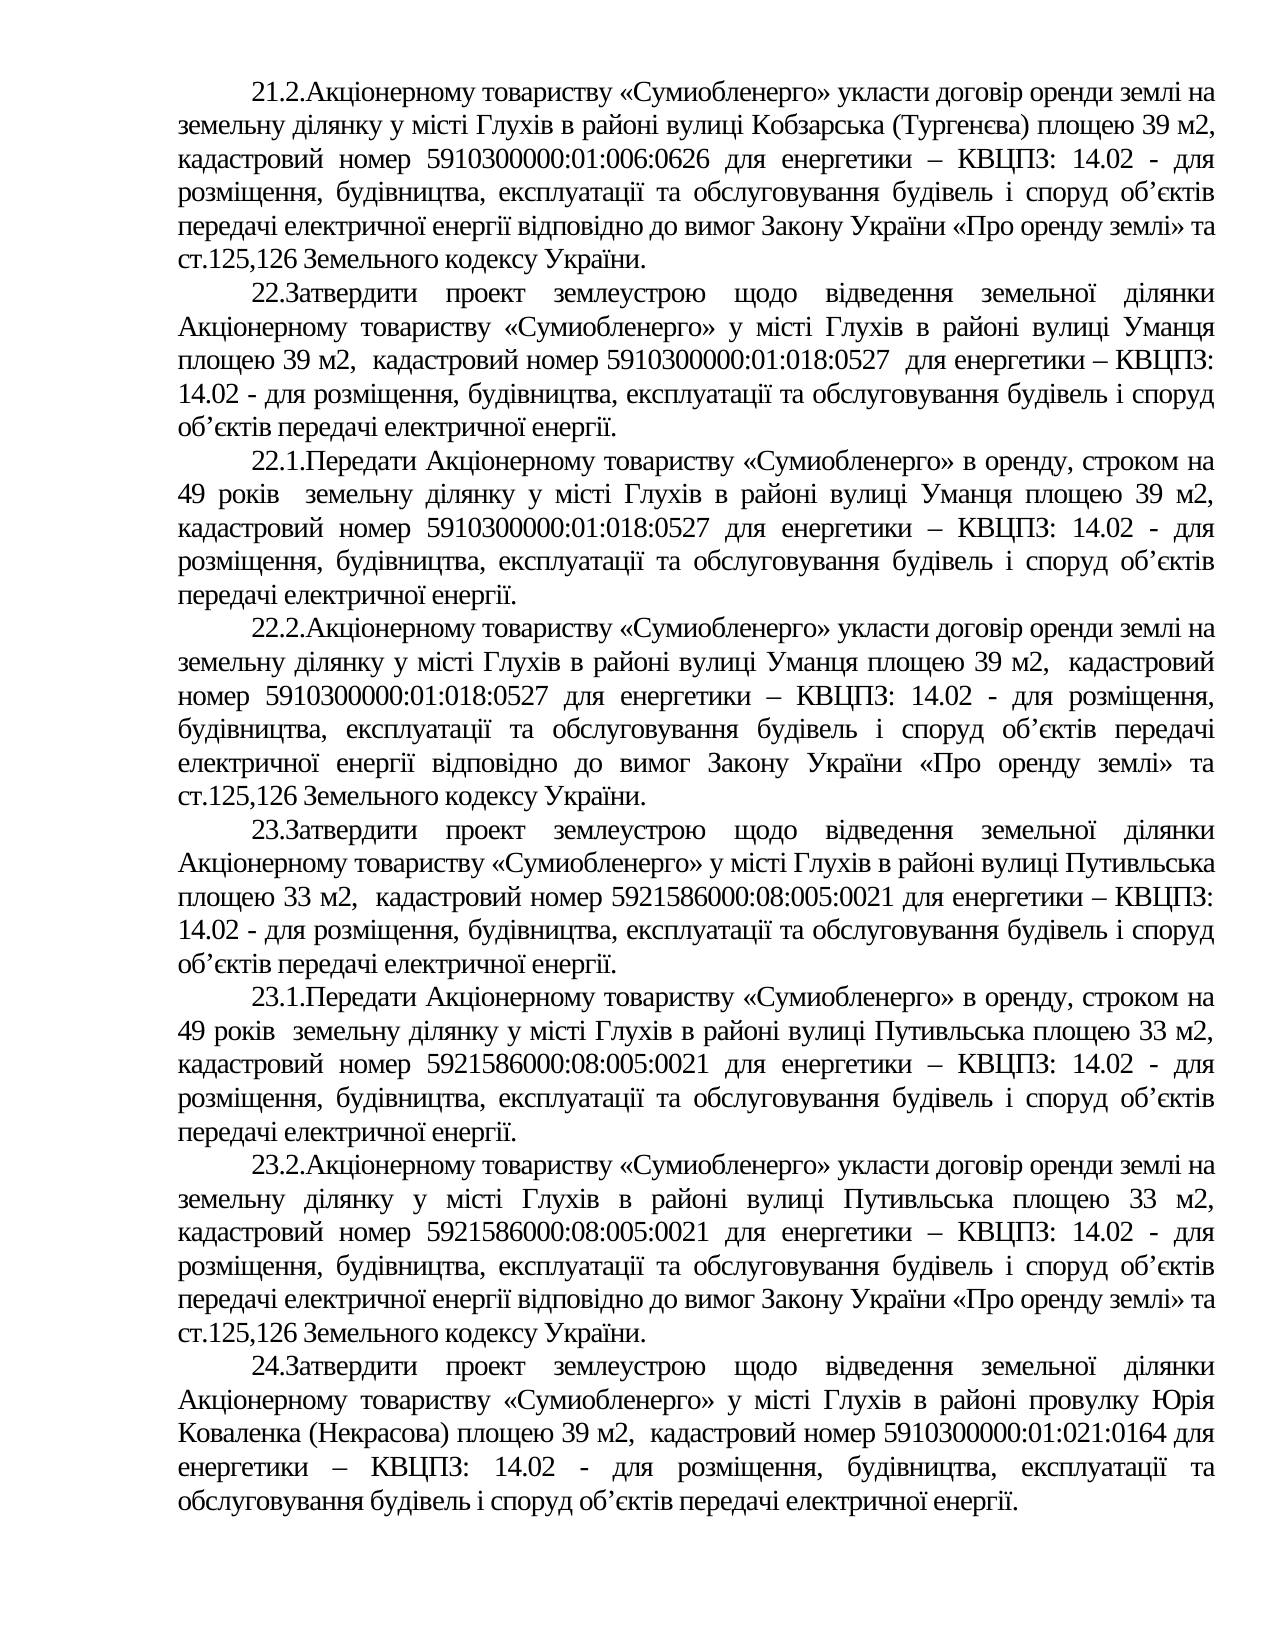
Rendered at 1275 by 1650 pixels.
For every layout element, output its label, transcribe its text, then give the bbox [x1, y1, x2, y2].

text 23.Затвердити проект землеустрою щодо відведення земельної ділянки Акціонерному товариству «Сумиобленерго» у місті Глухів в районі вулиці Путивльська площею 33 м2, кадастровий номер 5921586000:08:005:0021 для енергетики – КВЦПЗ: 14.02 - для розміщення, будівництва, експлуатації та обслуговування будівель і споруд об’єктів передачі електричної енергії. [177, 812, 1216, 979]
text 22.2.Акціонерному товариству «Сумиобленерго» укласти договір оренди землі на земельну ділянку у місті Глухів в районі вулиці Уманця площею 39 м2, кадастровий номер 5910300000:01:018:0527 для енергетики – КВЦПЗ: 14.02 - для розміщення, будівництва, експлуатації та обслуговування будівель і споруд об’єктів передачі електричної енергії відповідно до вимог Закону України «Про оренду землі» та ст.125,126 Земельного кодексу України. [177, 611, 1216, 812]
text 22.1.Передати Акціонерному товариству «Сумиобленерго» в оренду, строком на 49 років земельну ділянку у місті Глухів в районі вулиці Уманця площею 39 м2, кадастровий номер 5910300000:01:018:0527 для енергетики – КВЦПЗ: 14.02 - для розміщення, будівництва, експлуатації та обслуговування будівель і споруд об’єктів передачі електричної енергії. [177, 443, 1216, 611]
text 23.2.Акціонерному товариству «Сумиобленерго» укласти договір оренди землі на земельну ділянку у місті Глухів в районі вулиці Путивльська площею 33 м2, кадастровий номер 5921586000:08:005:0021 для енергетики – КВЦПЗ: 14.02 - для розміщення, будівництва, експлуатації та обслуговування будівель і споруд об’єктів передачі електричної енергії відповідно до вимог Закону України «Про оренду землі» та ст.125,126 Земельного кодексу України. [177, 1147, 1216, 1348]
text 22.Затвердити проект землеустрою щодо відведення земельної ділянки Акціонерному товариству «Сумиобленерго» у місті Глухів в районі вулиці Уманця площею 39 м2, кадастровий номер 5910300000:01:018:0527 для енергетики – КВЦПЗ: 14.02 - для розміщення, будівництва, експлуатації та обслуговування будівель і споруд об’єктів передачі електричної енергії. [177, 275, 1216, 443]
text 21.2.Акціонерному товариству «Сумиобленерго» укласти договір оренди землі на земельну ділянку у місті Глухів в районі вулиці Кобзарська (Тургенєва) площею 39 м2, кадастровий номер 5910300000:01:006:0626 для енергетики – КВЦПЗ: 14.02 - для розміщення, будівництва, експлуатації та обслуговування будівель і споруд об’єктів передачі електричної енергії відповідно до вимог Закону України «Про оренду землі» та ст.125,126 Земельного кодексу України. [177, 74, 1216, 275]
text 24.Затвердити проект землеустрою щодо відведення земельної ділянки Акціонерному товариству «Сумиобленерго» у місті Глухів в районі провулку Юрія Коваленка (Некрасова) площею 39 м2, кадастровий номер 5910300000:01:021:0164 для енергетики – КВЦПЗ: 14.02 - для розміщення, будівництва, експлуатації та обслуговування будівель і споруд об’єктів передачі електричної енергії. [177, 1348, 1216, 1516]
text 23.1.Передати Акціонерному товариству «Сумиобленерго» в оренду, строком на 49 років земельну ділянку у місті Глухів в районі вулиці Путивльська площею 33 м2, кадастровий номер 5921586000:08:005:0021 для енергетики – КВЦПЗ: 14.02 - для розміщення, будівництва, експлуатації та обслуговування будівель і споруд об’єктів передачі електричної енергії. [177, 979, 1216, 1147]
